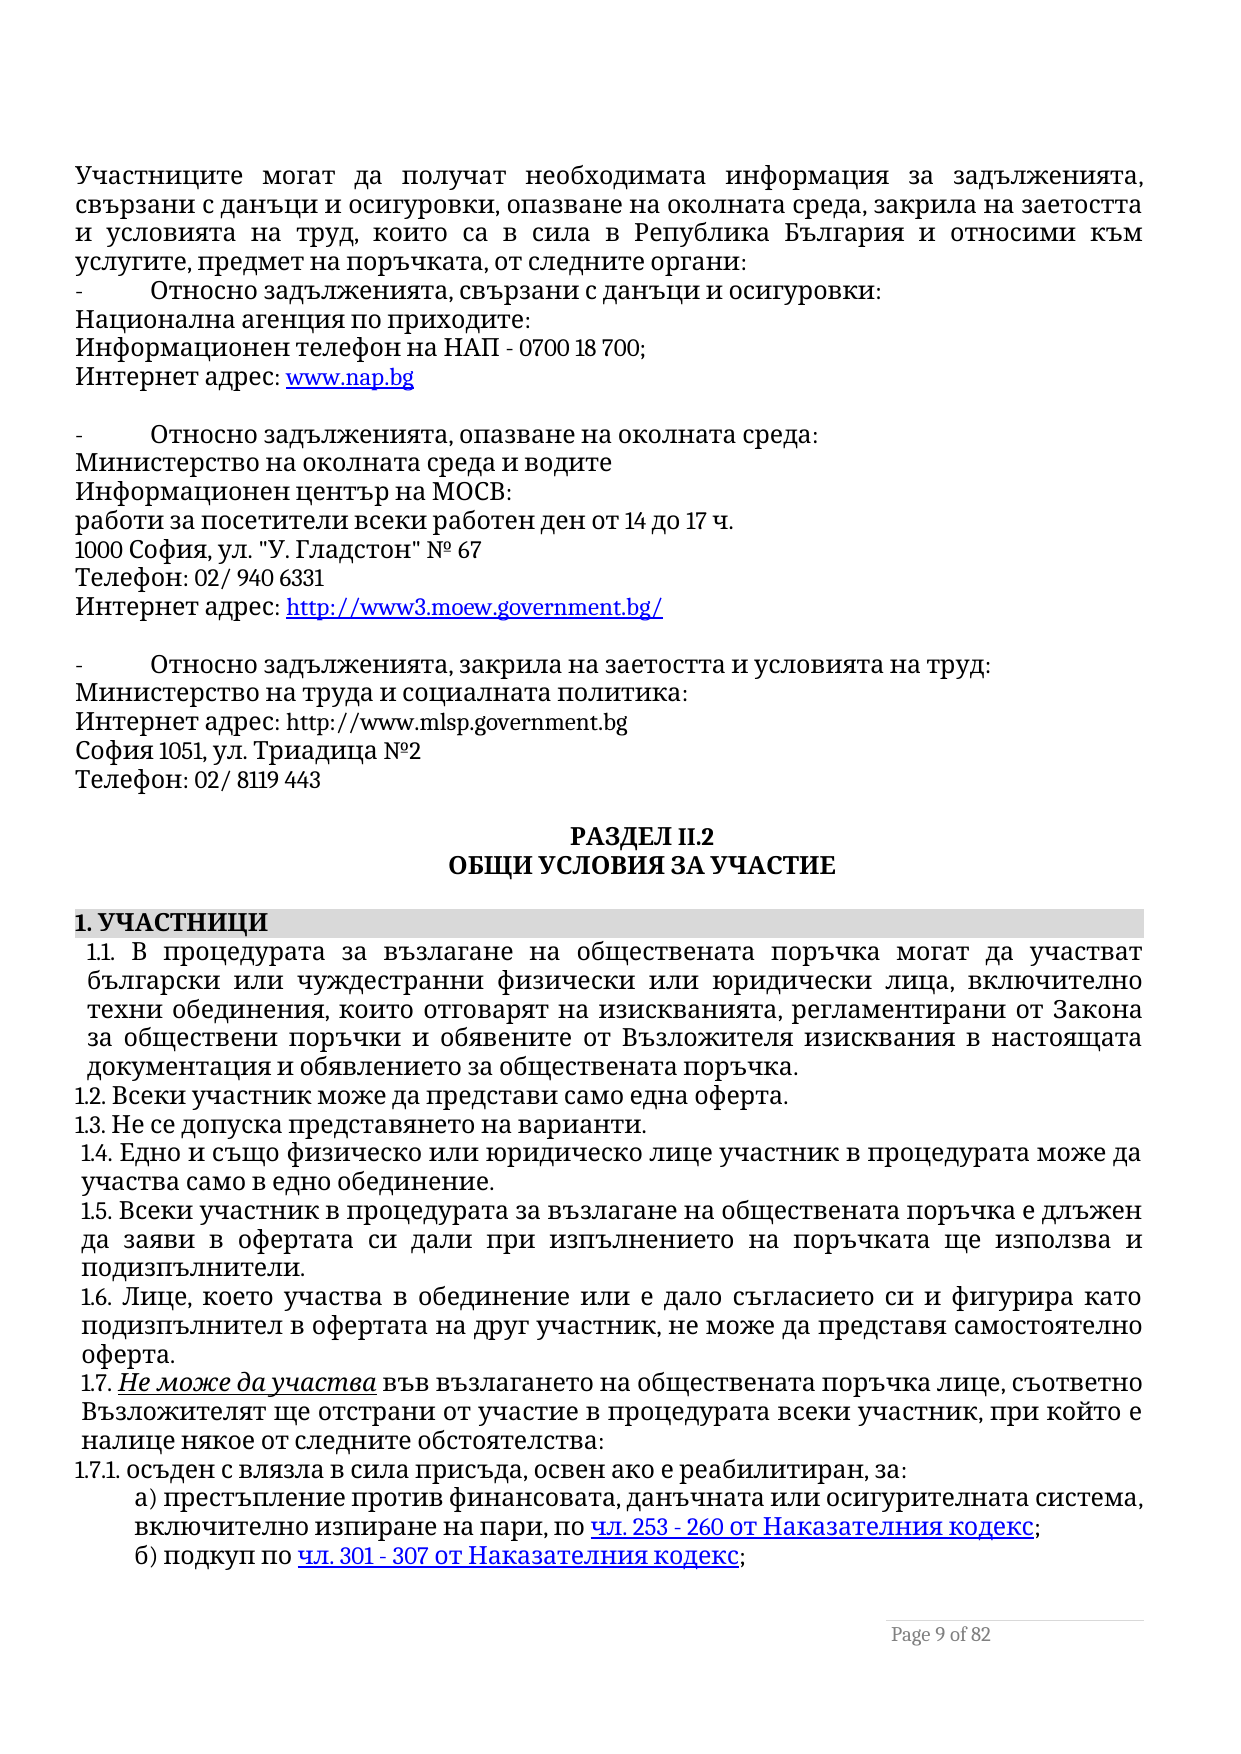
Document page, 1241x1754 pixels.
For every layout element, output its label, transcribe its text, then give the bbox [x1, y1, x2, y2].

text 1.4. Едно и също физическо или юридическо лице участник в процедурата може да участва само в едно обединение. [81, 1139, 1143, 1197]
text Министерство на околната среда и водите [75, 449, 1144, 478]
text 1. УЧАСТНИЦИ [75, 909, 1144, 938]
text Телефон: 02/ 940 6331 [75, 564, 1144, 593]
text а) престъпление против финансовата, данъчната или осигурителната система, включително изпиране на пари, по чл. 253 - 260 от Наказателния кодекс; [134, 1484, 1144, 1542]
text 1.1. В процедурата за възлагане на обществената поръчка могат да участват български или чуждестранни физически или юридически лица, включително техни обединения, които отговарят на изискванията, регламентирани от Закона за обществени поръчки и обявените от Възложителя изисквания в настоящата документация и обявлението за обществената поръчка. [87, 938, 1144, 1082]
text Интернет адрес: http://www3.moew.government.bg/ [75, 593, 1144, 622]
text Национална агенция по приходите: [75, 306, 1144, 334]
text Интернет адрес: http://www.mlsp.government.bg [75, 708, 1144, 737]
text 1.7. Не може да участва във възлагането на обществената поръчка лице, съответно Възложителят ще отстрани от участие в процедурата всеки участник, при който е налице някое от следните обстоятелства: [81, 1369, 1143, 1456]
text Участниците могат да получат необходимата информация за задълженията, свързани с данъци и осигуровки, опазване на околната среда, закрила на заетостта и условията на труд, които са в сила в Република България и относими към услугите, предмет на поръчката, от следните органи: [75, 162, 1144, 277]
text София 1051, ул. Триадица №2 [75, 737, 1144, 766]
text 1.7.1. осъден с влязла в сила присъда, освен ако е реабилитиран, за: [75, 1456, 1144, 1484]
text - Относно задълженията, закрила на заетостта и условията на труд: [75, 651, 1144, 679]
text РАЗДЕЛ II.2 [87, 823, 1144, 852]
text Информационен център на МОСВ: [75, 478, 1144, 507]
text работи за посетители всеки работен ден от 14 до 17 ч. [75, 507, 1144, 536]
text 1.5. Всеки участник в процедурата за възлагане на обществената поръчка е длъжен да заяви в офертата си дали при изпълнението на поръчката ще използва и подизпълнители. [81, 1197, 1143, 1283]
text - Относно задълженията, свързани с данъци и осигуровки: [75, 277, 1144, 306]
text б) подкуп по чл. 301 - 307 от Наказателния кодекс; [134, 1542, 1144, 1571]
text Министерство на труда и социалната политика: [75, 679, 1144, 708]
text - Относно задълженията, опазване на околната среда: [75, 421, 1144, 449]
text Информационен телефон на НАП - 0700 18 700; [75, 334, 1144, 363]
text Интернет адрес: www.nap.bg [75, 363, 1144, 392]
text ОБЩИ УСЛОВИЯ ЗА УЧАСТИЕ [87, 852, 1144, 881]
text Телефон: 02/ 8119 443 [75, 766, 1144, 794]
text 1.2. Всеки участник може да представи само една оферта. [75, 1082, 1144, 1111]
text 1000 София, ул. "У. Гладстон" № 67 [75, 536, 1144, 564]
text 1.6. Лице, което участва в обединение или е дало съгласието си и фигурира като подизпълнител в офертата на друг участник, не може да представя самостоятелно оферта. [81, 1283, 1143, 1369]
text 1.3. Не се допуска представянето на варианти. [75, 1111, 1144, 1139]
